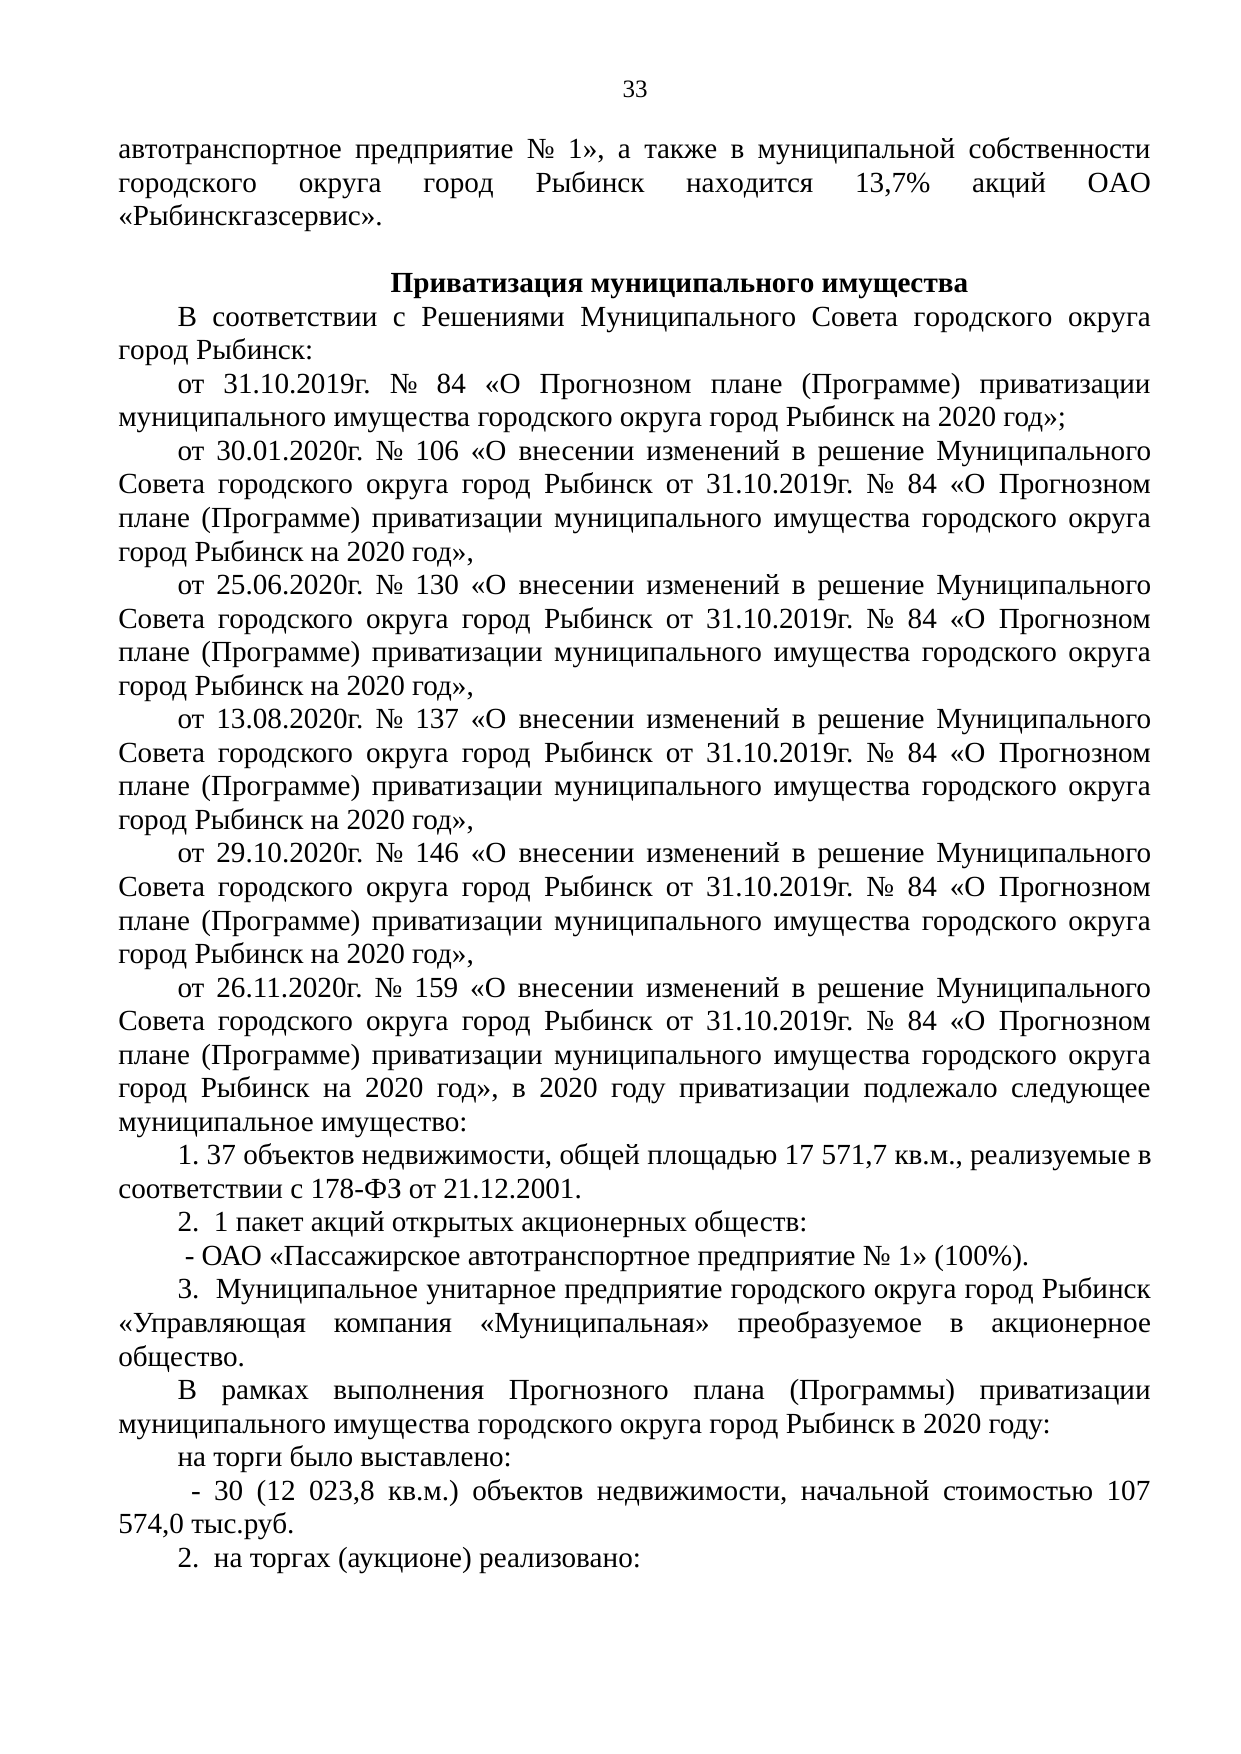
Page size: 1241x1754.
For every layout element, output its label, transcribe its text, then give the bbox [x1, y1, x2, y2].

text от 30.01.2020г. № 106 «О внесении изменений в решение Муниципального Совета городского округа город Рыбинск от 31.10.2019г. № 84 «О Прогнозном плане (Программе) приватизации муниципального имущества городского округа город Рыбинск на 2020 год», [118, 433, 1152, 567]
text 3. Муниципальное унитарное предприятие городского округа город Рыбинск «Управляющая компания «Муниципальная» преобразуемое в акционерное общество. [118, 1272, 1152, 1372]
text на торги было выставлено: [118, 1439, 1152, 1473]
text от 31.10.2019г. № 84 «О Прогнозном плане (Программе) приватизации муниципального имущества городского округа город Рыбинск на 2020 год»; [118, 366, 1152, 433]
text от 13.08.2020г. № 137 «О внесении изменений в решение Муниципального Совета городского округа город Рыбинск от 31.10.2019г. № 84 «О Прогнозном плане (Программе) приватизации муниципального имущества городского округа город Рыбинск на 2020 год», [118, 701, 1152, 836]
text Приватизация муниципального имущества [118, 265, 1152, 299]
text от 26.11.2020г. № 159 «О внесении изменений в решение Муниципального Совета городского округа город Рыбинск от 31.10.2019г. № 84 «О Прогнозном плане (Программе) приватизации муниципального имущества городского округа город Рыбинск на 2020 год», в 2020 году приватизации подлежало следующее муниципальное имущество: [118, 970, 1152, 1137]
text 1. 37 объектов недвижимости, общей площадью 17 571,7 кв.м., реализуемые в соответствии с 178-ФЗ от 21.12.2001. [118, 1137, 1152, 1204]
text 2. на торгах (аукционе) реализовано: [118, 1540, 1152, 1573]
text от 25.06.2020г. № 130 «О внесении изменений в решение Муниципального Совета городского округа город Рыбинск от 31.10.2019г. № 84 «О Прогнозном плане (Программе) приватизации муниципального имущества городского округа город Рыбинск на 2020 год», [118, 567, 1152, 701]
text 2. 1 пакет акций открытых акционерных обществ: [118, 1204, 1152, 1238]
text - ОАО «Пассажирское автотранспортное предприятие № 1» (100%). [118, 1238, 1152, 1272]
text В соответствии с Решениями Муниципального Совета городского округа город Рыбинск: [118, 299, 1152, 366]
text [118, 131, 1152, 232]
text - 30 (12 023,8 кв.м.) объектов недвижимости, начальной стоимостью 107 574,0 тыс.руб. [118, 1473, 1152, 1540]
text В рамках выполнения Прогнозного плана (Программы) приватизации муниципального имущества городского округа город Рыбинск в 2020 году: [118, 1372, 1152, 1439]
text от 29.10.2020г. № 146 «О внесении изменений в решение Муниципального Совета городского округа город Рыбинск от 31.10.2019г. № 84 «О Прогнозном плане (Программе) приватизации муниципального имущества городского округа город Рыбинск на 2020 год», [118, 836, 1152, 970]
